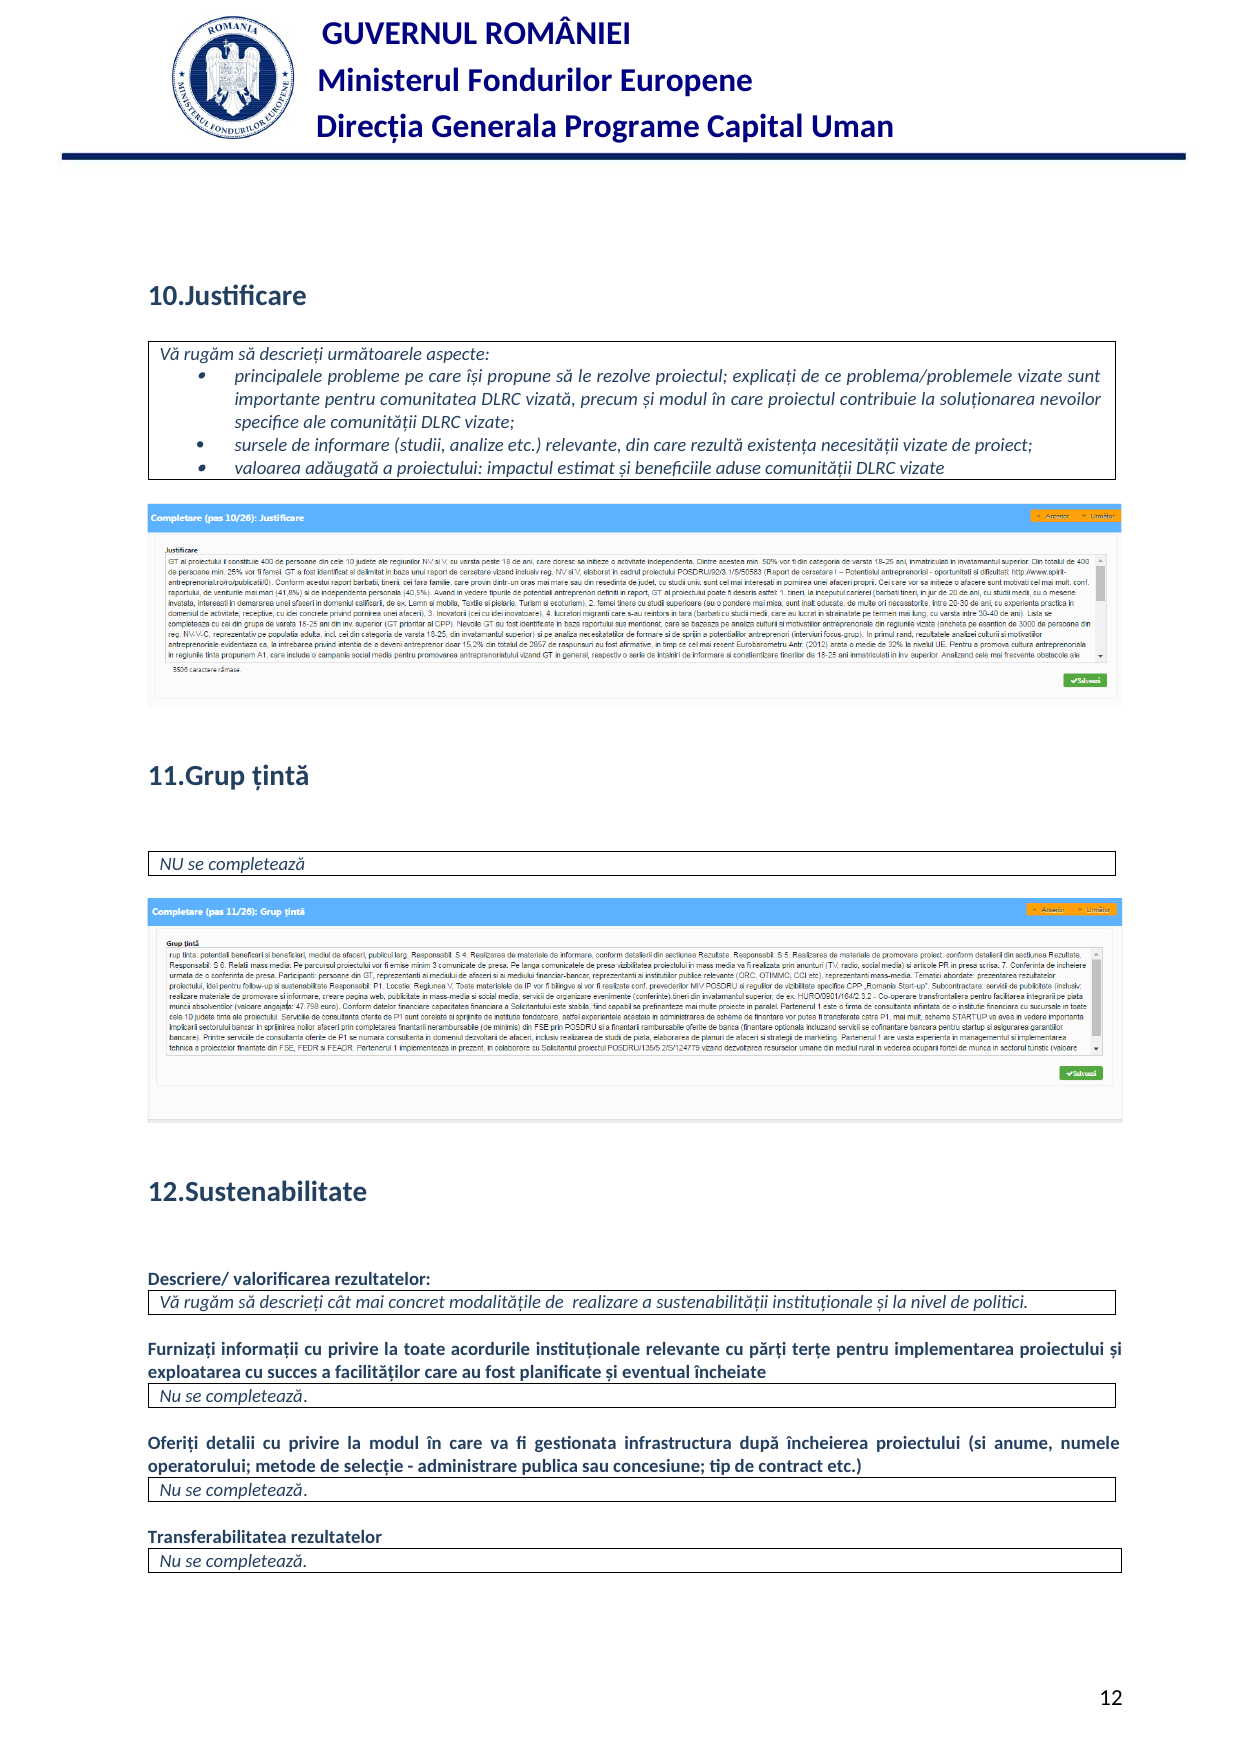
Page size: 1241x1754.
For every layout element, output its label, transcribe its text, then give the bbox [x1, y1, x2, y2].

text Transferabilitatea rezultatelor [148, 1525, 1122, 1548]
table_header Vă rugăm să descrieți cât mai concret modalitățile de realizare a sustenabilității instituționale și la nivel de politici. [149, 1291, 1115, 1313]
picture [147, 503, 1122, 707]
table_header Nu se completează. [149, 1478, 1115, 1501]
table_header Nu se completează. [149, 1549, 1121, 1572]
table_header NU se completează [149, 852, 1115, 875]
subtitle 10.Justificare [148, 277, 1122, 312]
text Furnizați informații cu privire la toate acordurile instituționale relevante cu părți terțe pentru implementarea proiectului și exploatarea cu succes a facilităților care au fost planificate și eventual încheiate [148, 1337, 1122, 1383]
table_header Nu se completează. [149, 1384, 1115, 1407]
table_header Vă rugăm să descrieți următoarele aspecte: principalele probleme pe care își propune să le rezolve proiectul; explicați de ce problema/problemele vizate sunt importante pentru comunitatea DLRC vizată, precum și modul în care proiectul contribuie la soluționarea nevoilor specifice ale comunității DLRC vizate; sursele de informare (studii, analize etc.) relevante, din care rezultă existența necesității vizate de proiect; valoarea adăugată a proiectului: impactul estimat și beneficiile aduse comunității DLRC vizate [149, 342, 1115, 479]
subtitle 11.Grup țintă [148, 757, 1122, 793]
picture [31, 145, 1210, 173]
text Descriere/ valorificarea rezultatelor: [148, 1267, 1122, 1289]
text Oferiți detalii cu privire la modul în care va fi gestionata infrastructura după încheierea proiectului (si anume, numele operatorului; metode de selecție - administrare publica sau concesiune; tip de contract etc.) [148, 1431, 1122, 1477]
picture [171, 13, 296, 141]
picture [147, 898, 1123, 1123]
subtitle 12.Sustenabilitate [148, 1173, 1122, 1208]
